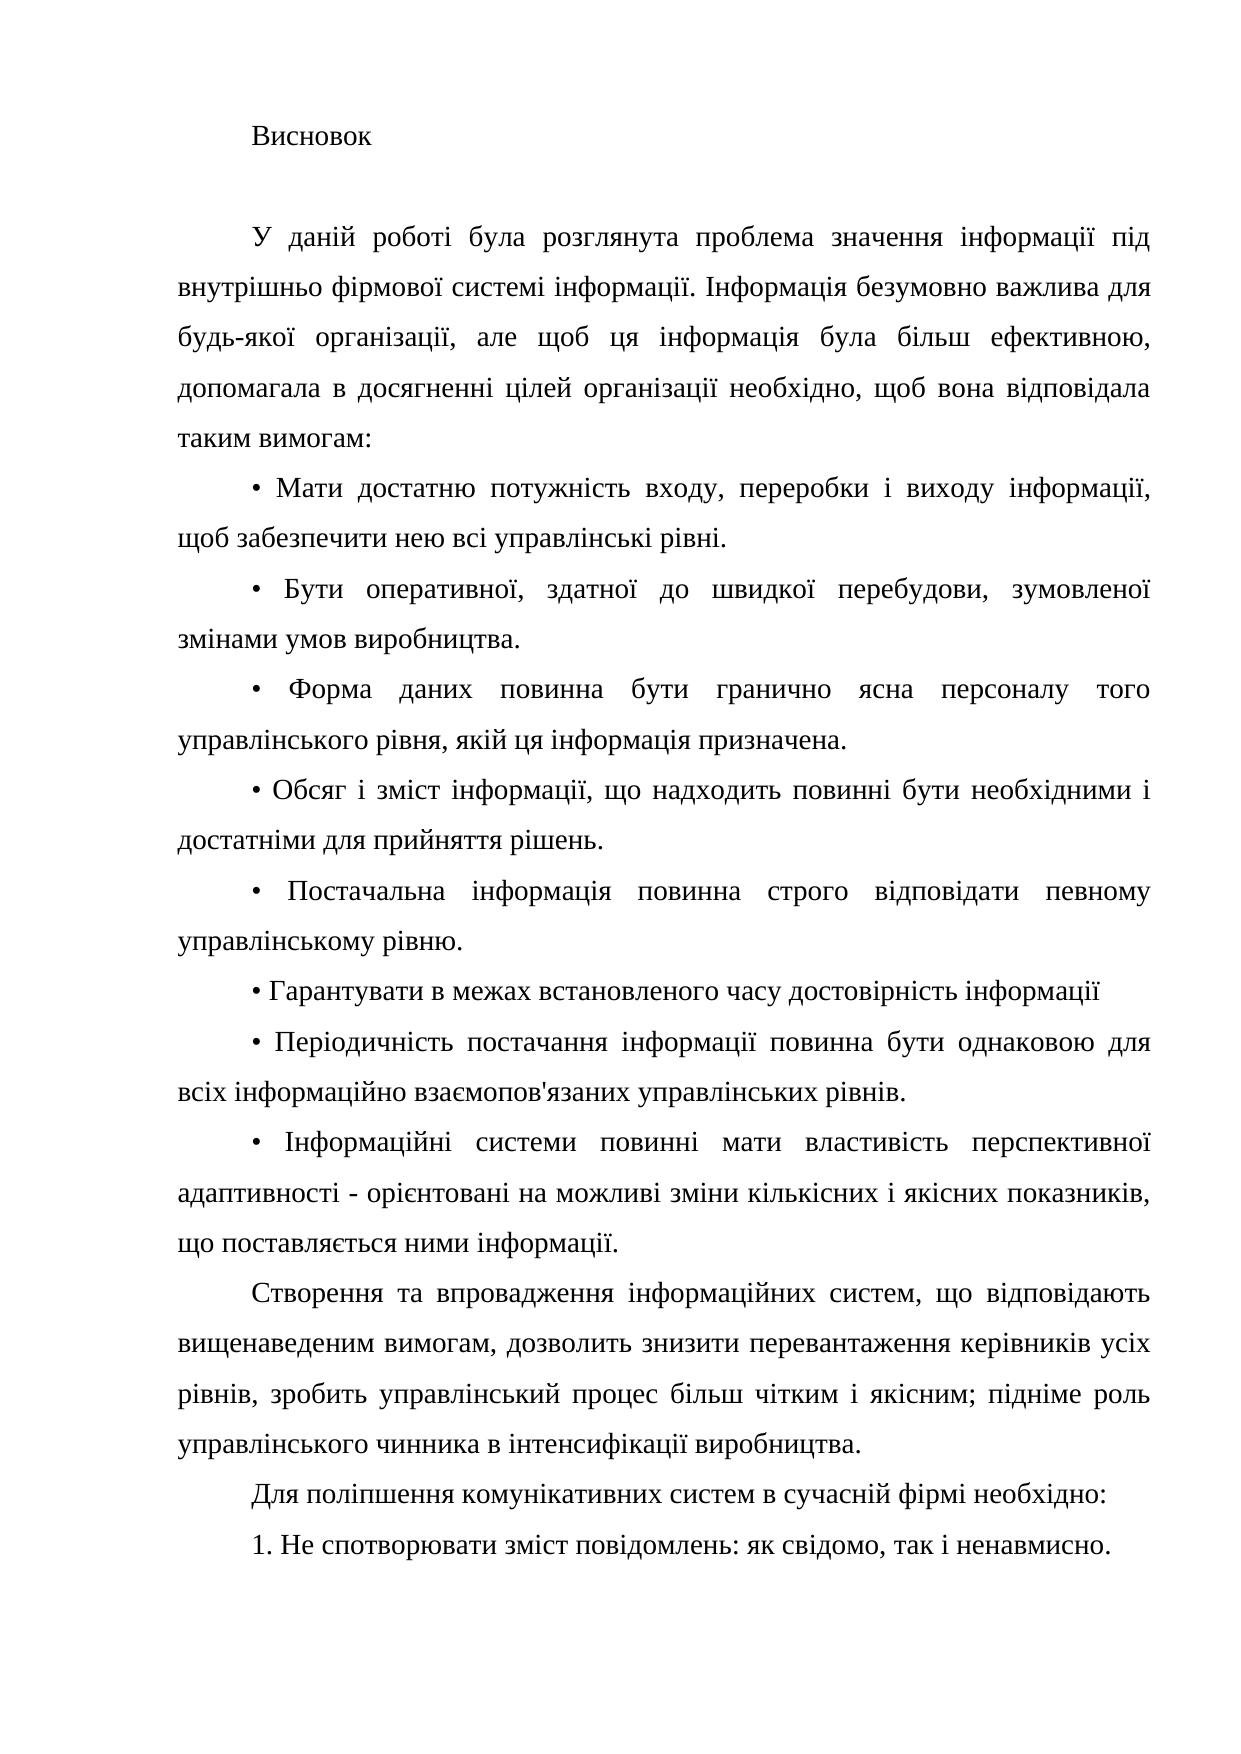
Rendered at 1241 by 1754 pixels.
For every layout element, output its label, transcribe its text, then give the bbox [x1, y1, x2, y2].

text • Гарантувати в межах встановленого часу достовірність інформації [177, 973, 1152, 1007]
text • Періодичність постачання інформації повинна бути однаковою для всіх інформаційно взаємопов'язаних управлінських рівнів. [177, 1024, 1152, 1108]
text • Постачальна інформація повинна строго відповідати певному управлінському рівню. [177, 873, 1152, 957]
text 1. Не спотворювати зміст повідомлень: як свідомо, так і ненавмисно. [177, 1527, 1152, 1560]
text Висновок [177, 118, 1152, 152]
text Для поліпшення комунікативних систем в сучасній фірмі необхідно: [177, 1477, 1152, 1510]
text • Бути оперативної, здатної до швидкої перебудови, зумовленої змінами умов виробництва. [177, 571, 1152, 655]
text • Інформаційні системи повинні мати властивість перспективної адаптивності - орієнтовані на можливі зміни кількісних і якісних показників, що поставляється ними інформації. [177, 1124, 1152, 1258]
text • Форма даних повинна бути гранично ясна персоналу того управлінського рівня, якій ця інформація призначена. [177, 672, 1152, 755]
text У даній роботі була розглянута проблема значення інформації під внутрішньо фірмової системі інформації. Інформація безумовно важлива для будь-якої організації, але щоб ця інформація була більш ефективною, допомагала в досягненні цілей організації необхідно, щоб вона відповідала таким вимогам: [177, 219, 1152, 453]
text • Мати достатню потужність входу, переробки і виходу інформації, щоб забезпечити нею всі управлінські рівні. [177, 470, 1152, 554]
text • Обсяг і зміст інформації, що надходить повинні бути необхідними і достатніми для прийняття рішень. [177, 772, 1152, 856]
text Створення та впровадження інформаційних систем, що відповідають вищенаведеним вимогам, дозволить знизити перевантаження керівників усіх рівнів, зробить управлінський процес більш чітким і якісним; підніме роль управлінського чинника в інтенсифікації виробництва. [177, 1275, 1152, 1460]
